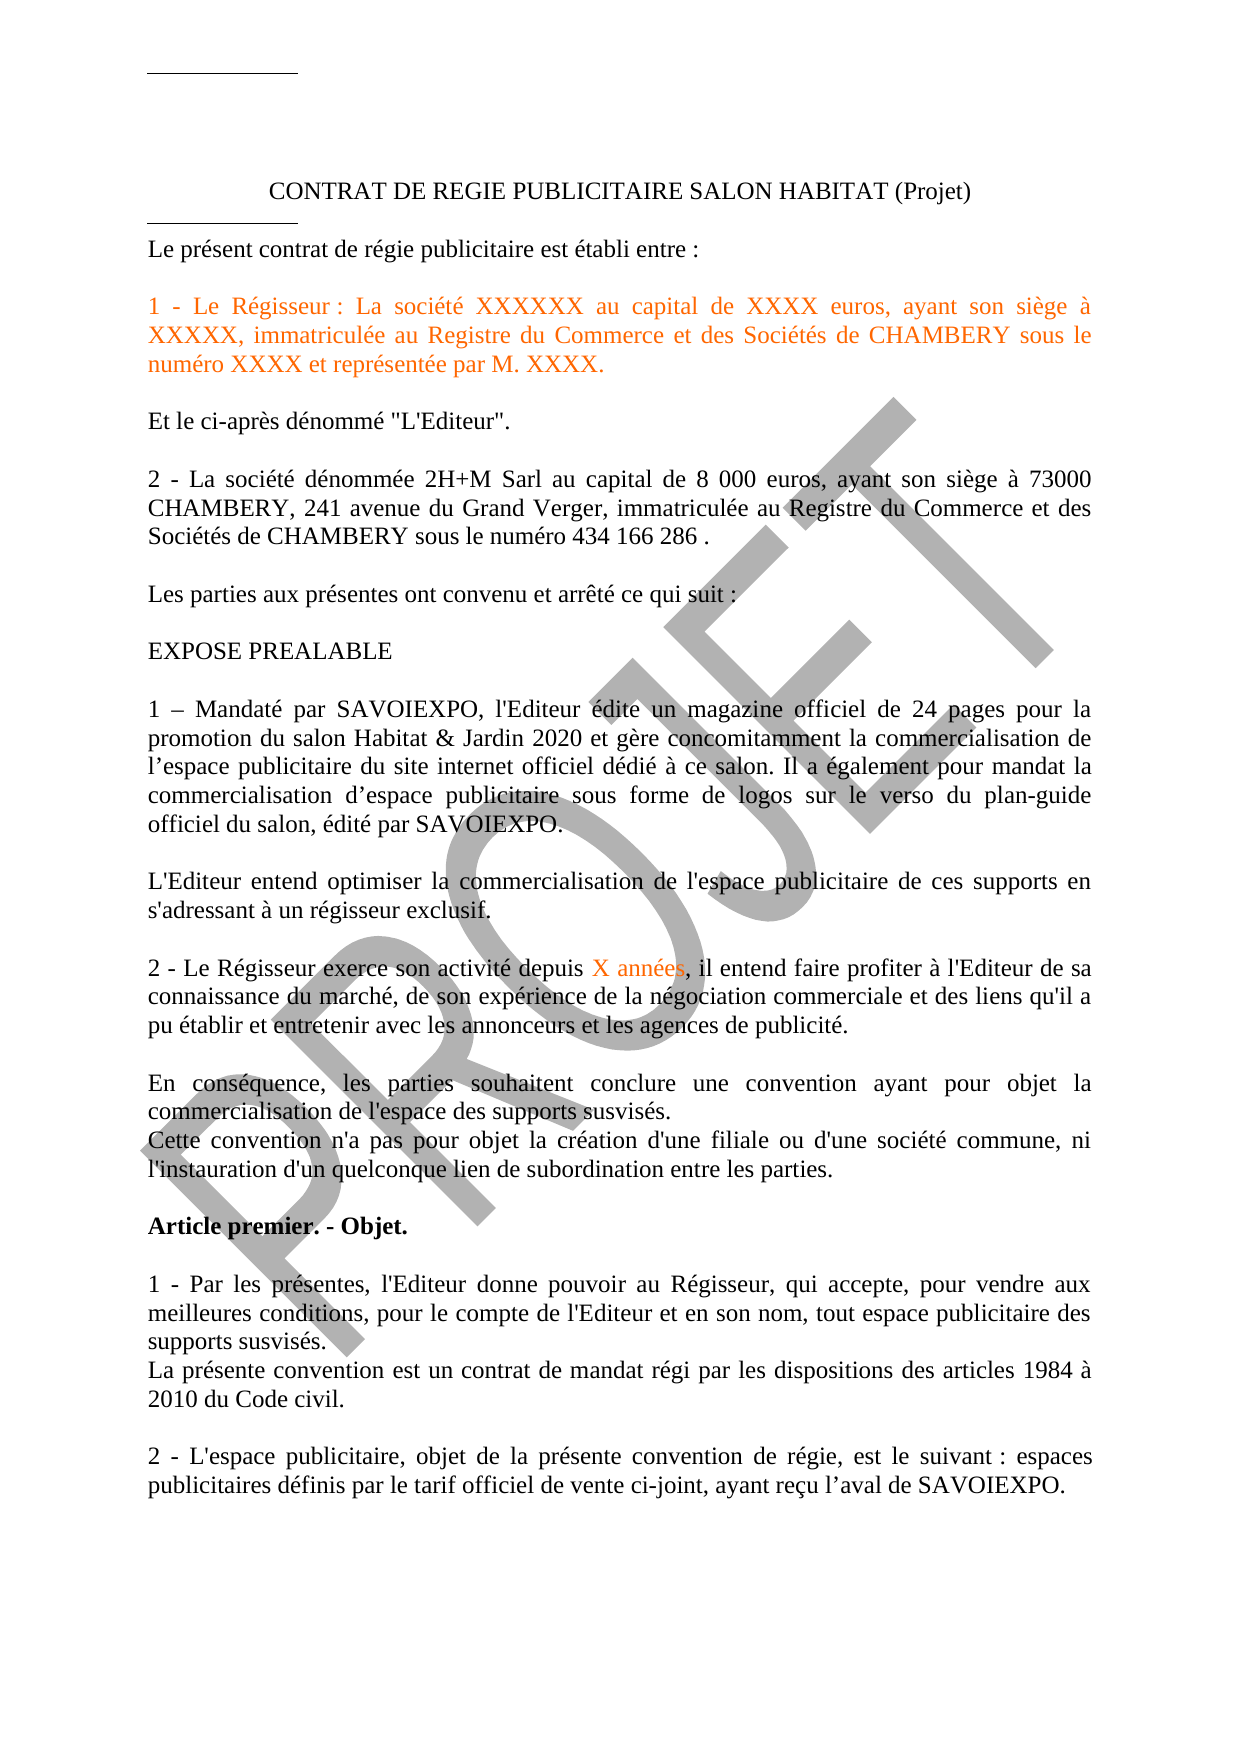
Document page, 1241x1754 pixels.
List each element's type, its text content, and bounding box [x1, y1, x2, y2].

text 1 – Mandaté par SAVOIEXPO, l'Editeur édite un magazine officiel de 24 pages pour la promotion du salon Habitat & Jardin 2020 et gère concomitamment la commercialisation de l’espace publicitaire du site internet officiel dédié à ce salon. Il a également pour mandat la commercialisation d’espace publicitaire sous forme de logos sur le verso du plan-guide officiel du salon, édité par SAVOIEXPO. [148, 694, 1093, 838]
text Les parties aux présentes ont convenu et arrêté ce qui suit : [148, 579, 1093, 608]
text La présente convention est un contrat de mandat régi par les dispositions des articles 1984 à 2010 du Code civil. [148, 1355, 1093, 1413]
text En conséquence, les parties souhaitent conclure une convention ayant pour objet la commercialisation de l'espace des supports susvisés. [148, 1068, 1093, 1125]
text Cette convention n'a pas pour objet la création d'une filiale ou d'une société commune, ni l'instauration d'un quelconque lien de subordination entre les parties. [148, 1125, 1093, 1183]
text 2 - Le Régisseur exerce son activité depuis X années, il entend faire profiter à l'Editeur de sa connaissance du marché, de son expérience de la négociation commerciale et des liens qu'il a pu établir et entretenir avec les annonceurs et les agences de publicité. [148, 953, 1093, 1039]
text 1 - Le Régisseur : La société XXXXXX au capital de XXXX euros, ayant son siège à XXXXX, immatriculée au Registre du Commerce et des Sociétés de CHAMBERY sous le numéro XXXX et représentée par M. XXXX. [148, 291, 1093, 378]
text 2 - La société dénommée 2H+M Sarl au capital de 8 000 euros, ayant son siège à 73000 CHAMBERY, 241 avenue du Grand Verger, immatriculée au Registre du Commerce et des Sociétés de CHAMBERY sous le numéro 434 166 286 . [148, 464, 1093, 550]
text 2 - L'espace publicitaire, objet de la présente convention de régie, est le suivant : espaces publicitaires définis par le tarif officiel de vente ci-joint, ayant reçu l’aval de SAVOIEXPO. [148, 1441, 1093, 1499]
text L'Editeur entend optimiser la commercialisation de l'espace publicitaire de ces supports en s'adressant à un régisseur exclusif. [148, 866, 1093, 924]
text EXPOSE PREALABLE [148, 636, 1093, 665]
text CONTRAT DE REGIE PUBLICITAIRE SALON HABITAT (Projet) [148, 176, 1093, 205]
text 1 - Par les présentes, l'Editeur donne pouvoir au Régisseur, qui accepte, pour vendre aux meilleures conditions, pour le compte de l'Editeur et en son nom, tout espace publicitaire des supports susvisés. [148, 1269, 1093, 1355]
text Le présent contrat de régie publicitaire est établi entre : [148, 234, 1093, 263]
text Et le ci-après dénommé "L'Editeur". [148, 406, 1093, 435]
text Article premier. - Objet. [148, 1211, 1093, 1240]
